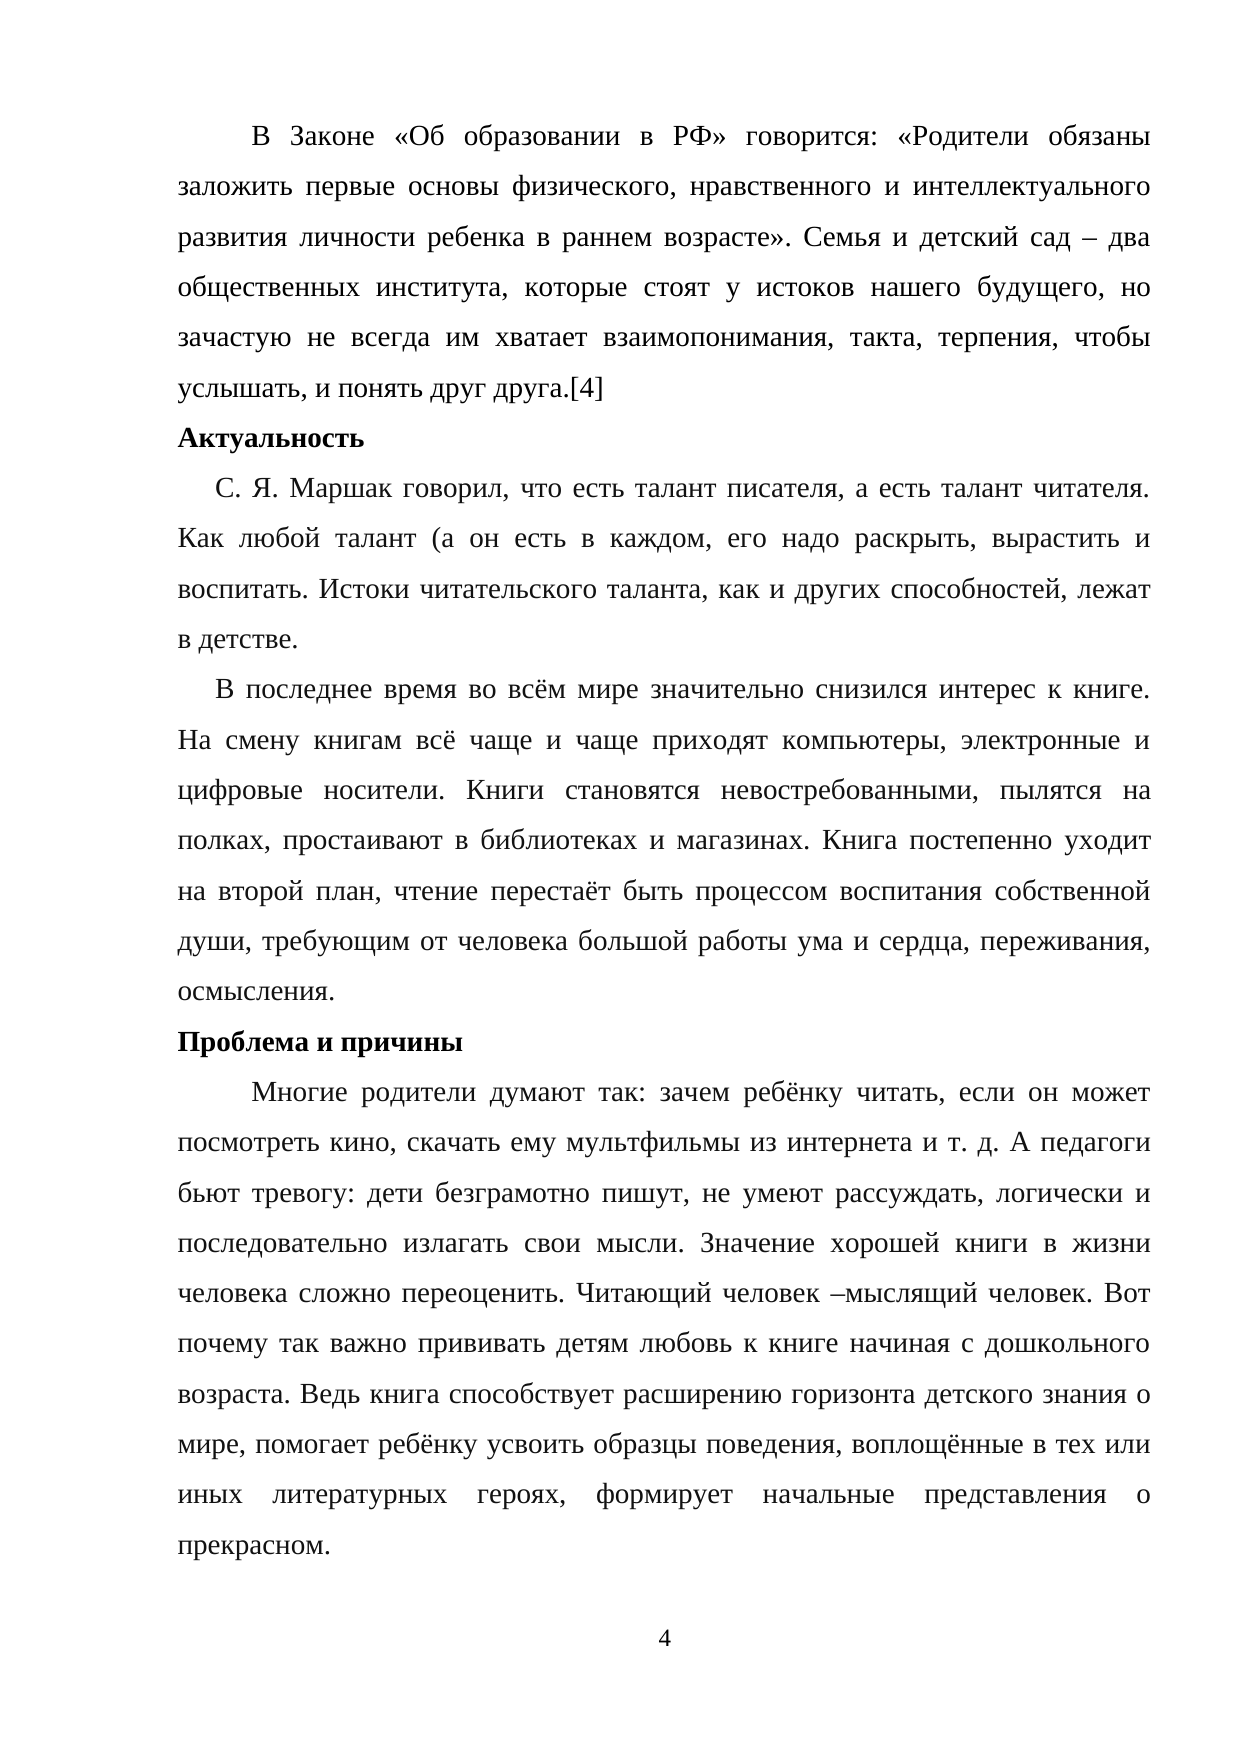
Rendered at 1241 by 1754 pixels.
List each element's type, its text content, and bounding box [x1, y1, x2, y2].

text С. Я. Маршак говорил, что есть талант писателя, а есть талант читателя. Как любой талант (а он есть в каждом, его надо раскрыть, вырастить и воспитать. Истоки читательского таланта, как и других способностей, лежат в детстве. [177, 470, 1152, 655]
text Проблема и причины [177, 1024, 1152, 1057]
text Актуальность [177, 420, 1152, 453]
text В Законе «Об образовании в РФ» говорится: «Родители обязаны заложить первые основы физического, нравственного и интеллектуального развития личности ребенка в раннем возрасте». Семья и детский сад – два общественных института, которые стоят у истоков нашего будущего, но зачастую не всегда им хватает взаимопонимания, такта, терпения, чтобы услышать, и понять друг друга.[4] [177, 118, 1152, 403]
text В последнее время во всём мире значительно снизился интерес к книге. На смену книгам всё чаще и чаще приходят компьютеры, электронные и цифровые носители. Книги становятся невостребованными, пылятся на полках, простаивают в библиотеках и магазинах. Книга постепенно уходит на второй план, чтение перестаёт быть процессом воспитания собственной души, требующим от человека большой работы ума и сердца, переживания, осмысления. [177, 672, 1152, 1007]
text Многие родители думают так: зачем ребёнку читать, если он может посмотреть кино, скачать ему мультфильмы из интернета и т. д. А педагоги бьют тревогу: дети безграмотно пишут, не умеют рассуждать, логически и последовательно излагать свои мысли. Значение хорошей книги в жизни человека сложно переоценить. Читающий человек –мыслящий человек. Вот почему так важно прививать детям любовь к книге начиная с дошкольного возраста. Ведь книга способствует расширению горизонта детского знания о мире, помогает ребёнку усвоить образцы поведения, воплощённые в тех или иных литературных героях, формирует начальные представления о прекрасном. [177, 1074, 1152, 1560]
